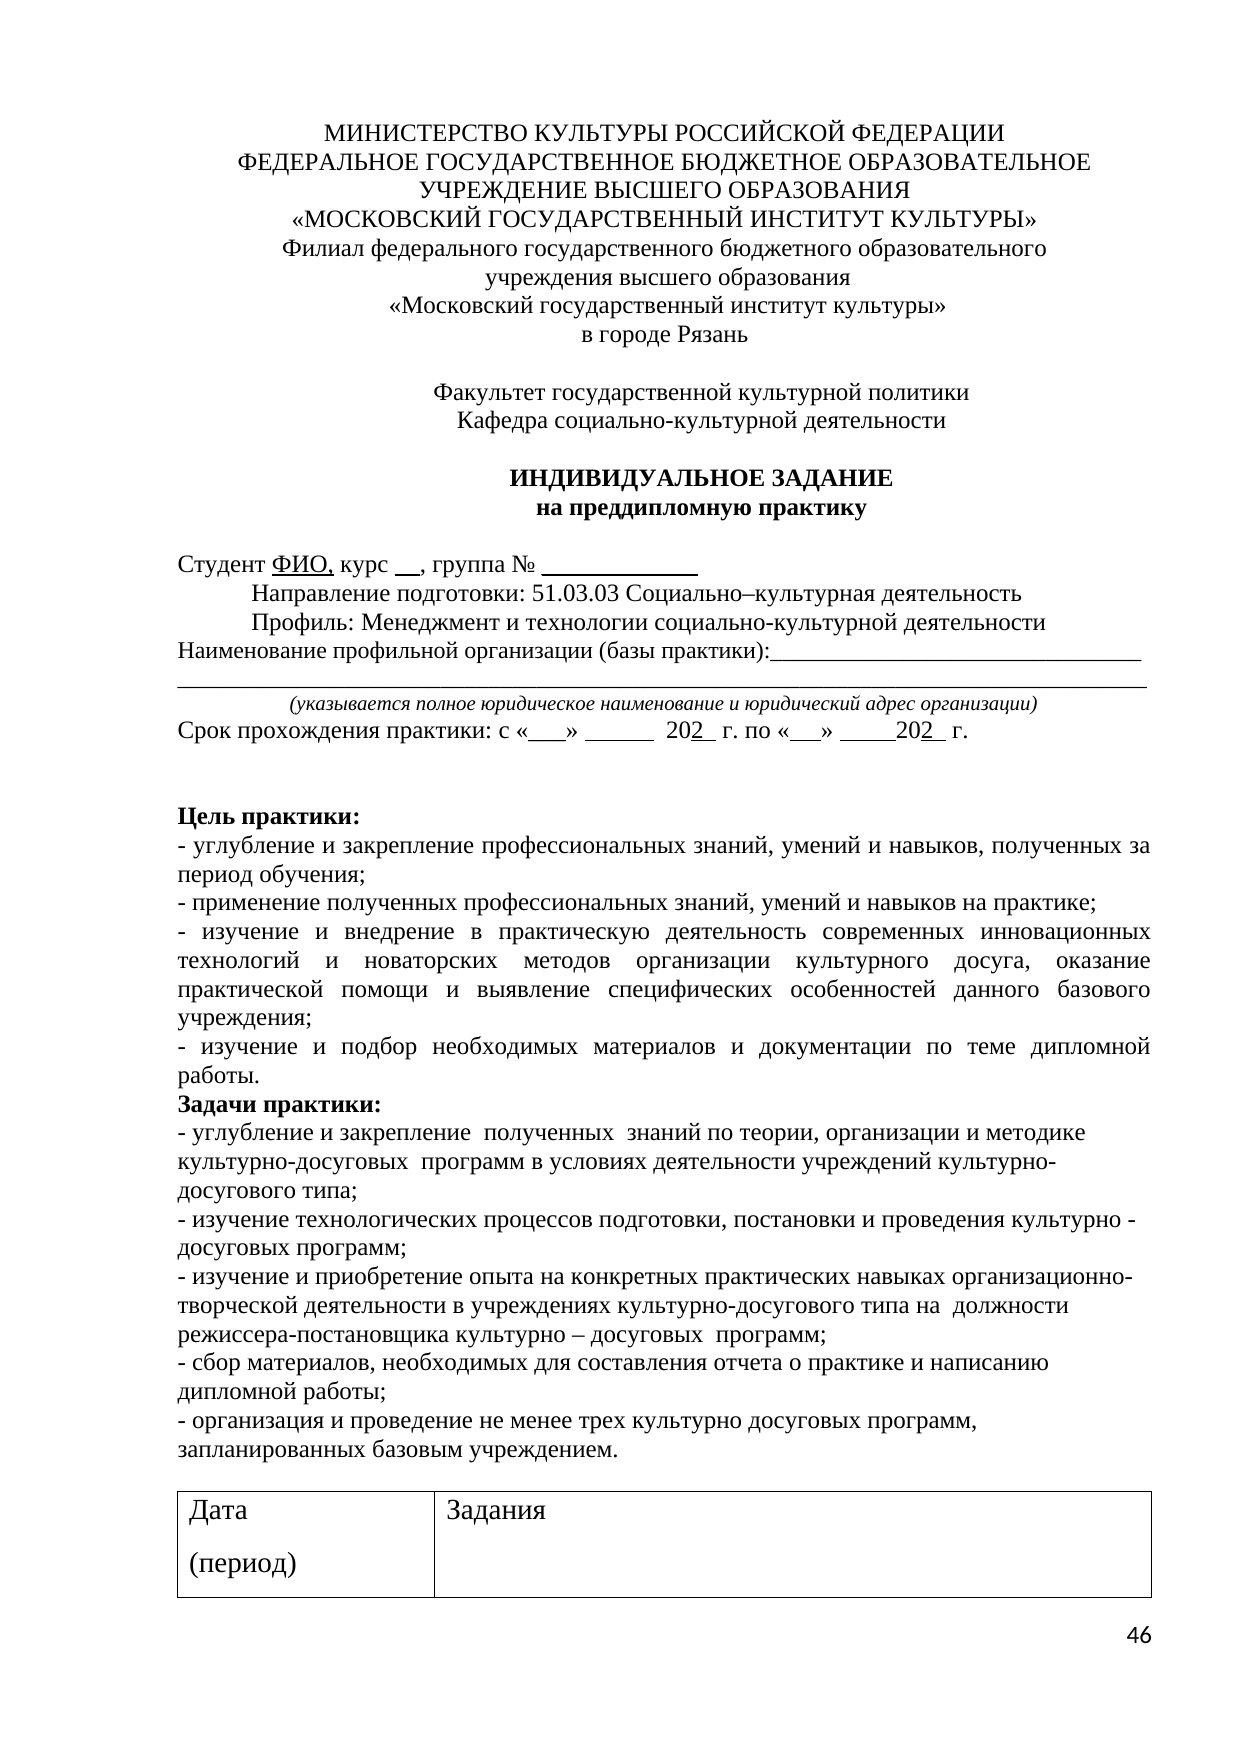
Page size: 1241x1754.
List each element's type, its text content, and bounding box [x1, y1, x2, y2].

text Профиль: Менеджмент и технологии социально-культурной деятельности [177, 607, 1152, 636]
text Задачи практики: [177, 1089, 1152, 1117]
text учреждения высшего образования [177, 262, 1152, 291]
text - изучение и приобретение опыта на конкретных практических навыках организационно-творческой деятельности в учреждениях культурно-досугового типа на должности режиссера-постановщика культурно – досуговых программ; [177, 1261, 1152, 1347]
text ФЕДЕРАЛЬНОЕ ГОСУДАРСТВЕННОЕ БЮДЖЕТНОЕ ОБРАЗОВАТЕЛЬНОЕ УЧРЕЖДЕНИЕ ВЫСШЕГО ОБРАЗОВАНИЯ [177, 147, 1152, 204]
text (указывается полное юридическое наименование и юридический адрес организации) [177, 691, 1152, 715]
text - изучение технологических процессов подготовки, постановки и проведения культурно - досуговых программ; [177, 1204, 1152, 1261]
text «Московский государственный институт культуры» [177, 291, 1152, 319]
text - углубление и закрепление полученных знаний по теории, организации и методике культурно-досуговых программ в условиях деятельности учреждений культурно-досугового типа; [177, 1117, 1152, 1204]
text Направление подготовки: 51.03.03 Социально–культурная деятельность [177, 578, 1152, 607]
text - изучение и внедрение в практическую деятельность современных инновационных технологий и новаторских методов организации культурного досуга, оказание практической помощи и выявление специфических особенностей данного базового учреждения; [177, 916, 1152, 1031]
table_header Дата (период) [178, 1492, 434, 1597]
text в городе Рязань [177, 319, 1152, 348]
text на преддипломную практику [177, 492, 1152, 521]
text - углубление и закрепление профессиональных знаний, умений и навыков, полученных за период обучения; [177, 830, 1152, 887]
text Кафедра социально-культурной деятельности [177, 406, 1152, 434]
text - изучение и подбор необходимых материалов и документации по теме дипломной работы. [177, 1031, 1152, 1089]
table_header Задания [435, 1492, 1151, 1597]
text Цель практики: [241, 801, 1152, 830]
text - сбор материалов, необходимых для составления отчета о практике и написанию дипломной работы; [177, 1347, 1152, 1405]
text Срок прохождения практики: с «___» 202 г. по « » 202 г. [177, 715, 1152, 744]
text - организация и проведение не менее трех культурно досуговых программ, запланированных базовым учреждением. [177, 1405, 1152, 1462]
text Наименование профильной организации (базы практики):_______________________________ [177, 636, 1152, 663]
text Студент ФИО, курс , группа № ____________ [177, 549, 1152, 578]
text «МОСКОВСКИЙ ГОСУДАРСТВЕННЫЙ ИНСТИТУТ КУЛЬТУРЫ» [177, 204, 1152, 233]
text ИНДИВИДУАЛЬНОЕ ЗАДАНИЕ [177, 463, 1152, 492]
text _________________________________________________________________________________ [177, 663, 1152, 691]
text - применение полученных профессиональных знаний, умений и навыков на практике; [177, 887, 1152, 916]
text Филиал федерального государственного бюджетного образовательного [177, 233, 1152, 262]
text МИНИСТЕРСТВО КУЛЬТУРЫ РОССИЙСКОЙ ФЕДЕРАЦИИ [177, 118, 1152, 147]
text Факультет государственной культурной политики [177, 377, 1152, 406]
